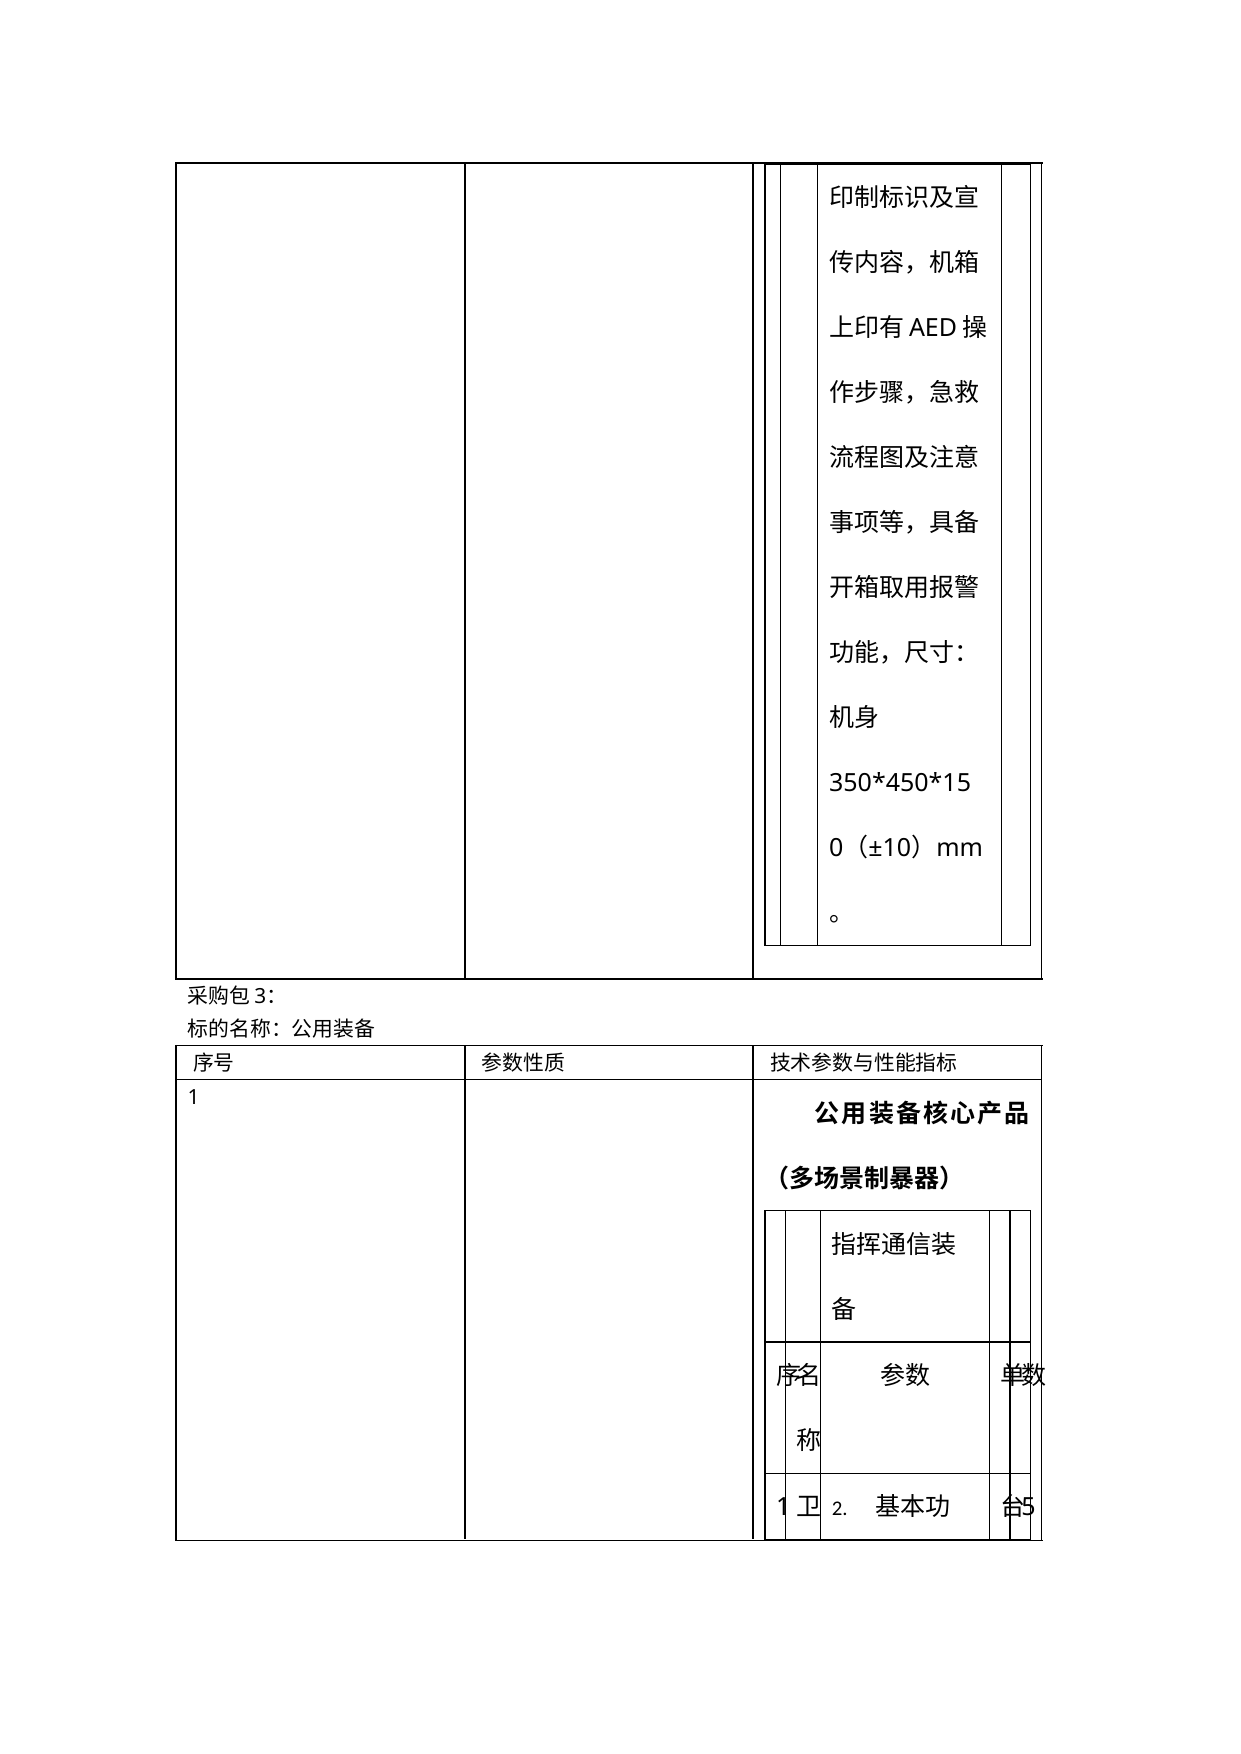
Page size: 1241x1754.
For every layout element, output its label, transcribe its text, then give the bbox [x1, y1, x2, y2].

text 标的名称：公用装备 [187, 1012, 1053, 1045]
table_cell 1 [177, 1080, 464, 1539]
table_header 序号 [177, 1046, 464, 1079]
table_cell [466, 1080, 752, 1539]
table_header 技术参数与性能指标 [754, 1046, 1041, 1079]
table_cell [754, 164, 1041, 978]
table_header 参数性质 [466, 1046, 752, 1079]
table_cell [466, 164, 752, 978]
text 采购包3： [187, 980, 1053, 1012]
table_cell 公用装备核心产品（多场景制暴器） [754, 1080, 1041, 1539]
table_cell 1 [177, 164, 464, 978]
